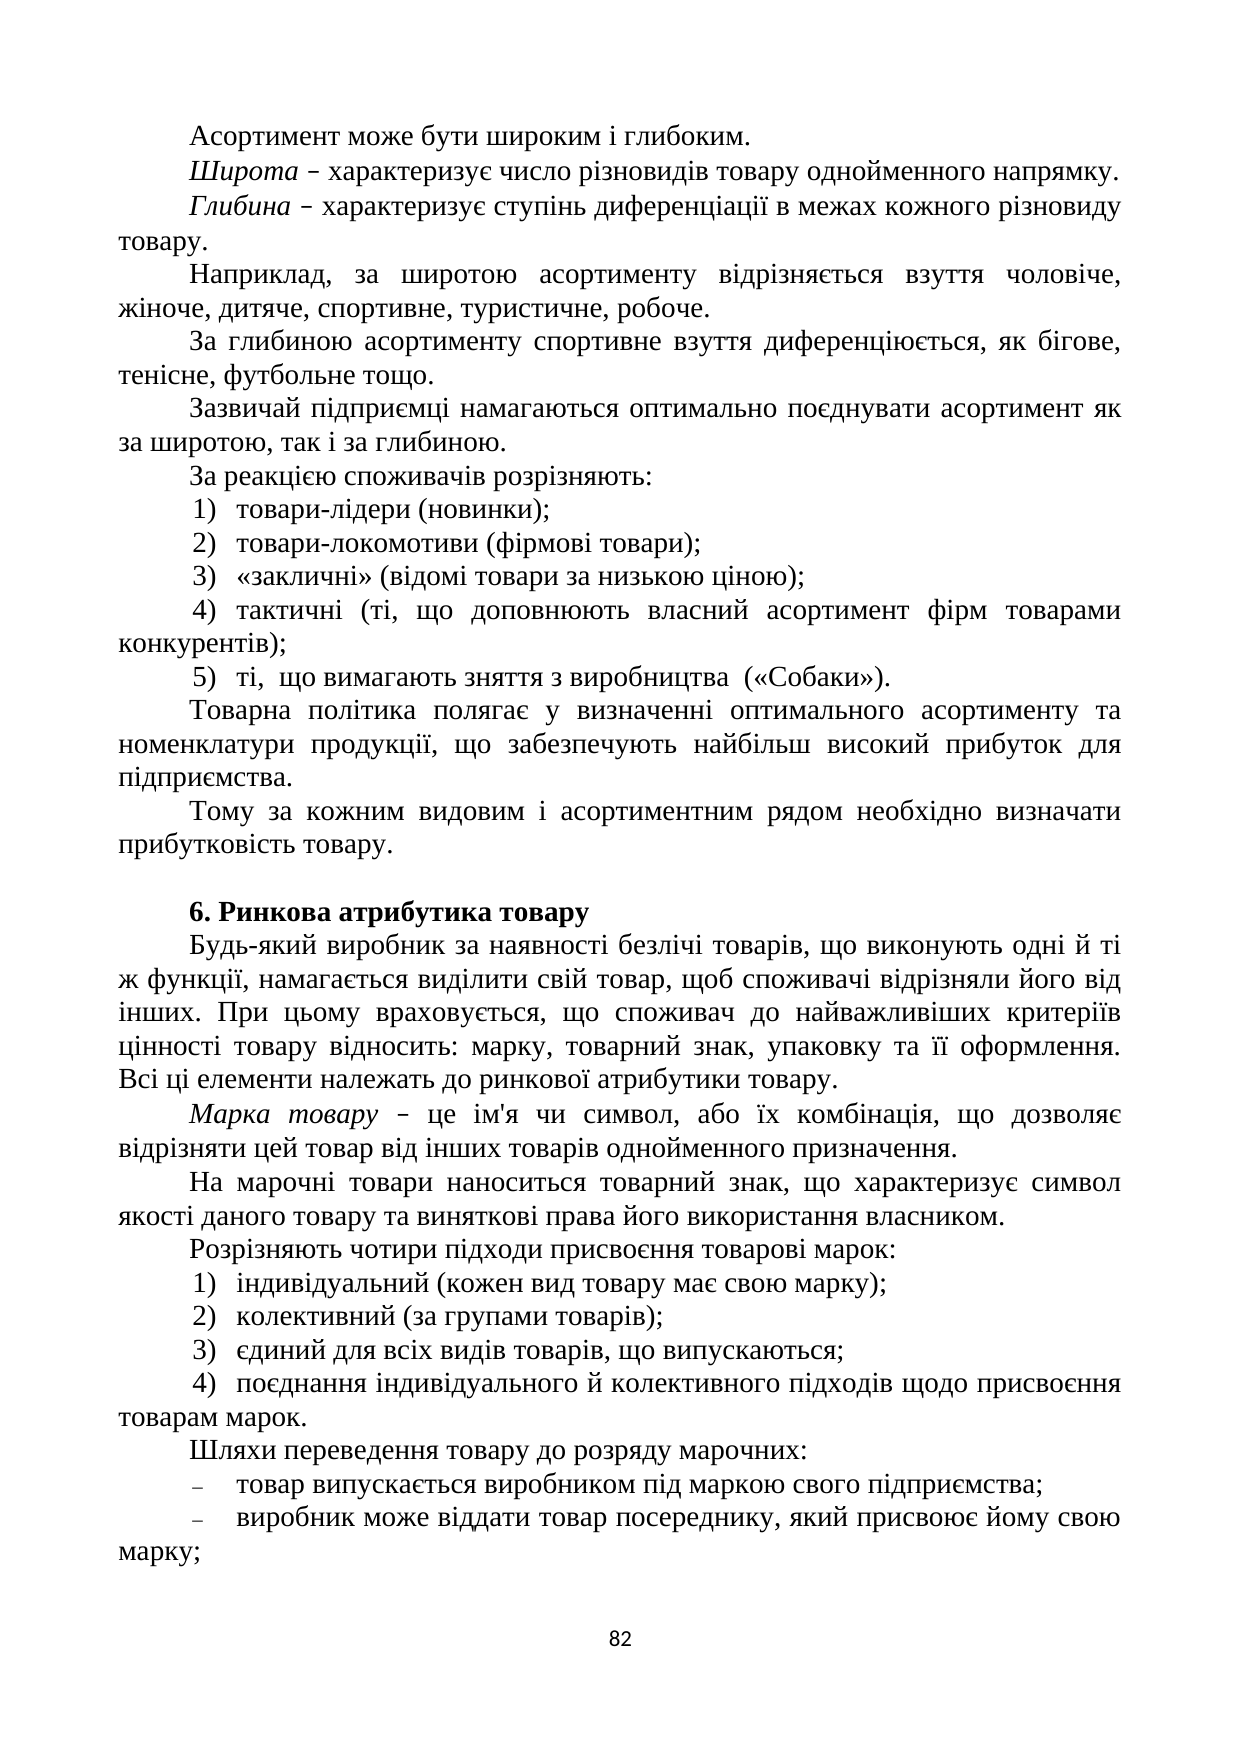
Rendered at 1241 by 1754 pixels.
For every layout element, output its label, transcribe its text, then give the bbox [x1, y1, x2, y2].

list виробник може віддати товар посереднику, який присвоює йому свою марку; [118, 1499, 1122, 1567]
text Асортимент може бути широким і глибоким. [118, 118, 1122, 152]
list «закличні» (відомі товари за низькою ціною); [118, 558, 1122, 592]
text За глибиною асортименту спортивне взуття диференціюється, як бігове, тенісне, футбольне тощо. [118, 323, 1122, 391]
list поєднання індивідуального й колективного підходів щодо присвоєння товарам марок. [118, 1365, 1122, 1432]
text На марочні товари наноситься товарний знак, що характеризує символ якості даного товару та виняткові права його використання власником. [118, 1164, 1122, 1231]
list товари-локомотиви (фірмові товари); [118, 525, 1122, 558]
text Будь-який виробник за наявності безлічі товарів, що виконують одні й ті ж функції, намагається виділити свій товар, щоб споживачі відрізняли його від інших. При цьому враховується, що споживач до найважливіших критеріїв цінності товару відносить: марку, товарний знак, упаковку та її оформлення. Всі ці елементи належать до ринкової атрибутики товару. [118, 927, 1122, 1095]
list товари-лідери (новинки); [118, 491, 1122, 525]
text Широта – характеризує число різновидів товару однойменного напрямку. [118, 152, 1122, 187]
text Зазвичай підприємці намагаються оптимально поєднувати асортимент як за широтою, так і за глибиною. [118, 391, 1122, 458]
text Розрізняють чотири підходи присвоєння товарові марок: [118, 1231, 1122, 1265]
text Марка товару – це ім'я чи символ, або їх комбінація, що дозволяє відрізняти цей товар від інших товарів однойменного призначення. [118, 1095, 1122, 1164]
list індивідуальний (кожен вид товару має свою марку); [118, 1265, 1122, 1298]
list товар випускається виробником під маркою свого підприємства; [118, 1466, 1122, 1499]
text Шляхи переведення товару до розряду марочних: [118, 1432, 1122, 1466]
text За реакцією споживачів розрізняють: [118, 458, 1122, 491]
text Глибина – характеризує ступінь диференціації в межах кожного різновиду товару. [118, 187, 1122, 256]
text Тому за кожним видовим і асортиментним рядом необхідно визначати прибутковість товару. [118, 793, 1122, 860]
list колективний (за групами товарів); [118, 1298, 1122, 1332]
text 6. Ринкова атрибутика товару [118, 894, 1122, 927]
text Наприклад, за широтою асортименту відрізняється взуття чоловіче, жіноче, дитяче, спортивне, туристичне, робоче. [118, 256, 1122, 323]
list тактичні (ті, що доповнюють власний асортимент фірм товарами конкурентів); [118, 592, 1122, 659]
list єдиний для всіх видів товарів, що випускаються; [118, 1332, 1122, 1365]
list ті, що вимагають зняття з виробництва («Собаки»). [118, 659, 1122, 692]
text Товарна політика полягає у визначенні оптимального асортименту та номенклатури продукції, що забезпечують найбільш високий прибуток для підприємства. [118, 692, 1122, 793]
